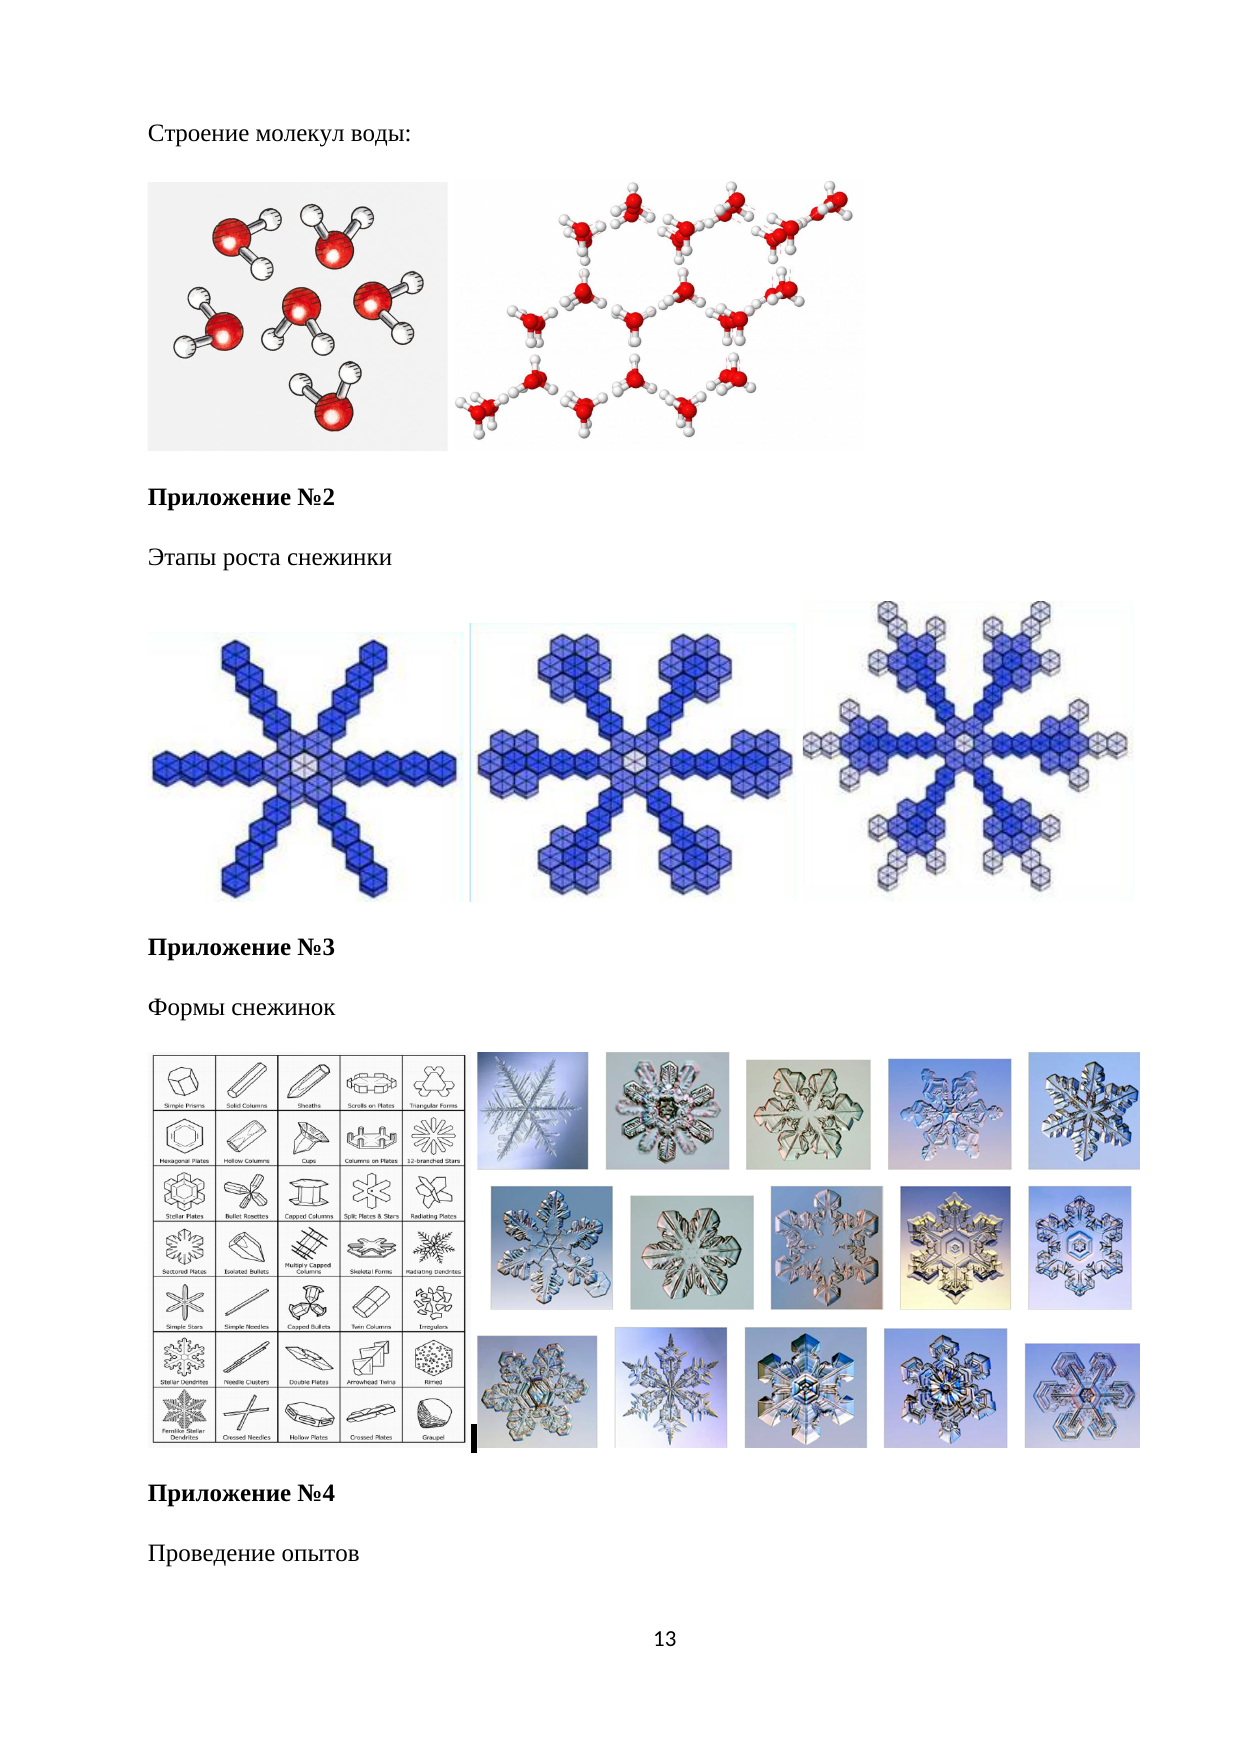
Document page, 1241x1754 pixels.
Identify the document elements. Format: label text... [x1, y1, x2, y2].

text Строение молекул воды: [148, 118, 1181, 147]
text Формы снежинок [148, 992, 1181, 1021]
text Приложение №4 [148, 1478, 1181, 1507]
text Приложение №2 [148, 482, 1181, 511]
text Проведение опытов [148, 1538, 1181, 1567]
picture [147, 1052, 472, 1448]
picture [453, 177, 865, 451]
picture [147, 182, 448, 451]
picture [469, 623, 797, 902]
picture [477, 1052, 1140, 1448]
text Приложение №3 [148, 932, 1181, 961]
text Этапы роста снежинки [148, 542, 1181, 570]
picture [802, 601, 1134, 902]
picture [147, 632, 464, 902]
